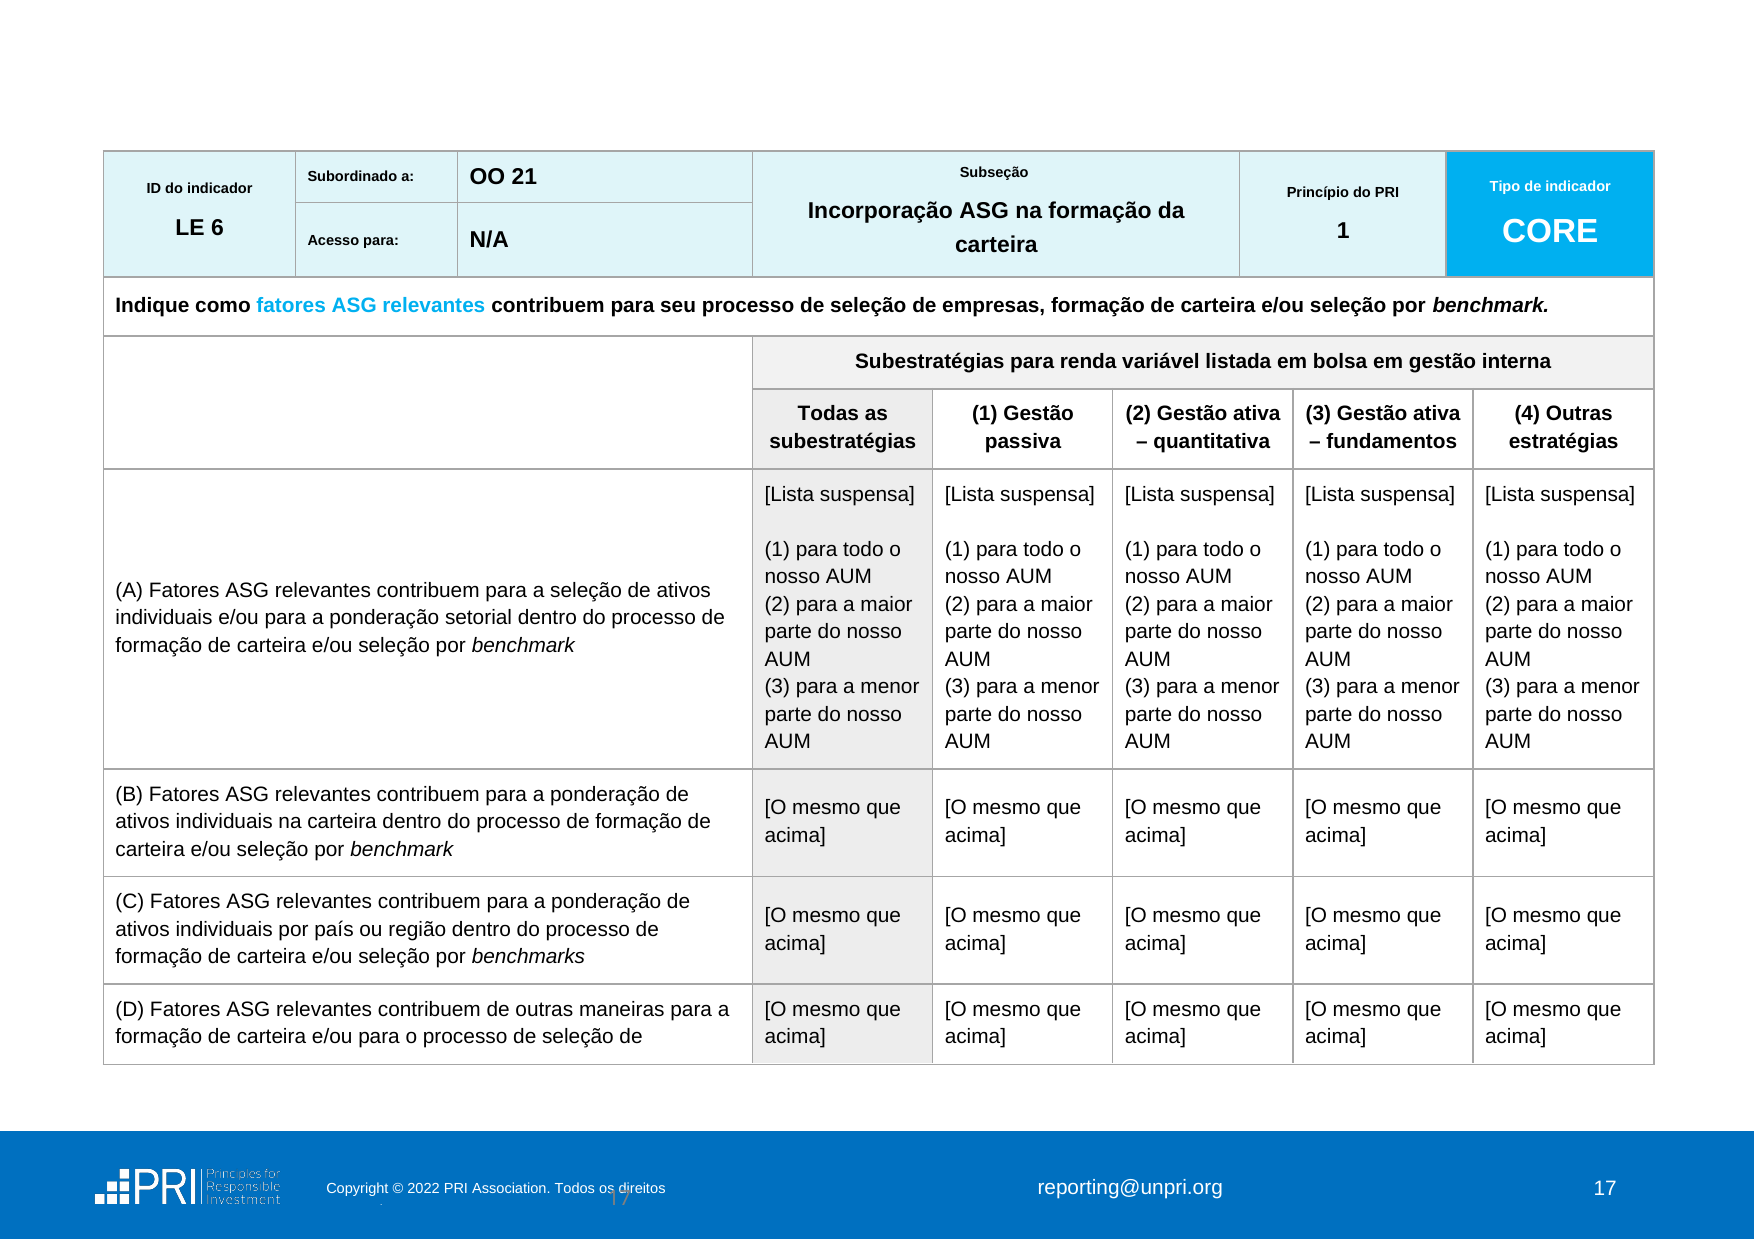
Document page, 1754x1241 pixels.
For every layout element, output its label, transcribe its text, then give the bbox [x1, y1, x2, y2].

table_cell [104, 985, 752, 1063]
table_cell [O mesmo que acima] [1474, 770, 1653, 876]
table_cell [Lista suspensa] (1) para todo o nosso AUM (2) para a maior parte do nosso AUM (3) para a menor parte do nosso AUM [753, 470, 932, 768]
table_cell [O mesmo que acima] [1113, 770, 1292, 876]
table_cell [O mesmo que acima] [1474, 985, 1653, 1063]
table_cell [O mesmo que acima] [1294, 877, 1472, 983]
table_cell Todas as subestratégias [753, 390, 932, 468]
table_cell [Lista suspensa] (1) para todo o nosso AUM (2) para a maior parte do nosso AUM (3) para a menor parte do nosso AUM [1294, 470, 1472, 768]
table_cell (C) Fatores ASG relevantes contribuem para a ponderação de ativos individuais por país ou região dentro do processo de formação de carteira e/ou seleção por benchmarks [104, 877, 752, 983]
table_cell [O mesmo que acima] [753, 770, 932, 876]
table_cell [O mesmo que acima] [753, 985, 932, 1063]
table_cell [O mesmo que acima] [933, 877, 1112, 983]
table_cell (B) Fatores ASG relevantes contribuem para a ponderação de ativos individuais na carteira dentro do processo de formação de carteira e/ou seleção por benchmark [104, 770, 752, 876]
table_cell (1) Gestão passiva [933, 390, 1112, 468]
picture [92, 1166, 282, 1207]
table_cell [O mesmo que acima] [1294, 770, 1472, 876]
table_cell [O mesmo que acima] [1113, 877, 1292, 983]
table_cell (3) Gestão ativa – fundamentos [1294, 390, 1472, 468]
table_header OO 21 [458, 152, 752, 201]
table_cell [Lista suspensa] (1) para todo o nosso AUM (2) para a maior parte do nosso AUM (3) para a menor parte do nosso AUM [1113, 470, 1292, 768]
table_cell [104, 337, 752, 468]
table_cell (A) Fatores ASG relevantes contribuem para a seleção de ativos individuais e/ou para a ponderação setorial dentro do processo de formação de carteira e/ou seleção por benchmark [104, 470, 752, 768]
table_header Subordinado a: [296, 152, 457, 201]
table_cell Acesso para: [296, 203, 457, 276]
table_cell [O mesmo que acima] [933, 985, 1112, 1063]
table_cell [O mesmo que acima] [933, 770, 1112, 876]
table_cell [O mesmo que acima] [1113, 985, 1292, 1063]
table_header Princípio do PRI 1 [1240, 152, 1445, 276]
table_cell (4) Outras estratégias [1474, 390, 1653, 468]
table_cell [O mesmo que acima] [753, 877, 932, 983]
table_cell [O mesmo que acima] [1294, 985, 1472, 1063]
table_cell [Lista suspensa] (1) para todo o nosso AUM (2) para a maior parte do nosso AUM (3) para a menor parte do nosso AUM [1474, 470, 1653, 768]
table_cell [Lista suspensa] (1) para todo o nosso AUM (2) para a maior parte do nosso AUM (3) para a menor parte do nosso AUM [933, 470, 1112, 768]
table_cell [O mesmo que acima] [1474, 877, 1653, 983]
table_cell (2) Gestão ativa – quantitativa [1113, 390, 1292, 468]
table_cell Indique como fatores ASG relevantes contribuem para seu processo de seleção de empresas, formação de carteira e/ou seleção por benchmark. [104, 278, 1653, 335]
table_cell Subestratégias para renda variável listada em bolsa em gestão interna [753, 337, 1653, 388]
table_header Tipo de indicador CORE [1447, 152, 1653, 276]
table_header ID do indicador LE 6 [104, 152, 295, 276]
table_header Subseção Incorporação ASG na formação da carteira [753, 152, 1239, 276]
table_cell N/A [458, 203, 752, 276]
